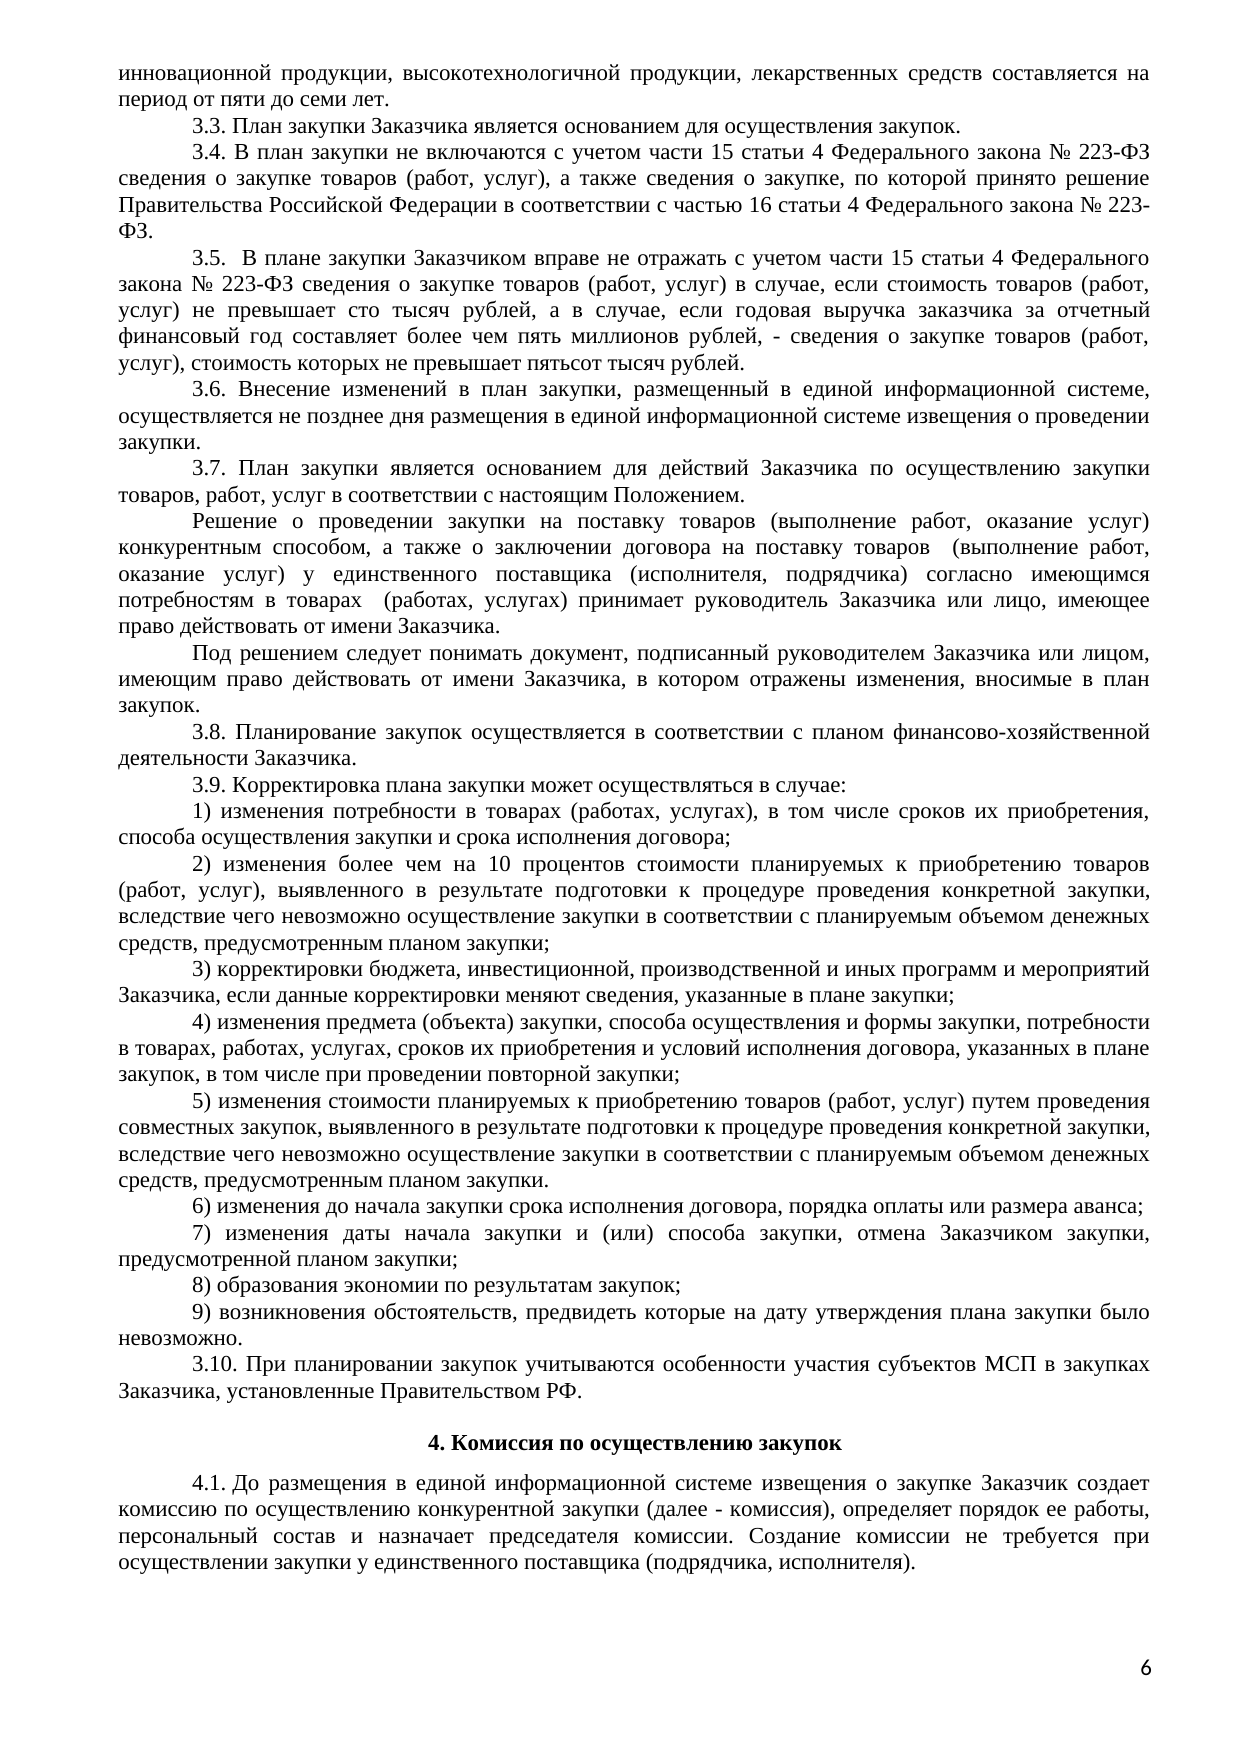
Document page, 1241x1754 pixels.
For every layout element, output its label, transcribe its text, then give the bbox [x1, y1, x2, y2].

text 7) изменения даты начала закупки и (или) способа закупки, отмена Заказчиком закупки, предусмотренной планом закупки; [118, 1219, 1152, 1271]
text 8) образования экономии по результатам закупок; [118, 1271, 1152, 1298]
text 3.9. Корректировка плана закупки может осуществляться в случае: [118, 771, 1152, 797]
text 1) изменения потребности в товарах (работах, услугах), в том числе сроков их приобретения, способа осуществления закупки и срока исполнения договора; [118, 797, 1152, 850]
text 3.5. В плане закупки Заказчиком вправе не отражать с учетом части 15 статьи 4 Федерального закона № 223-ФЗ сведения о закупке товаров (работ, услуг) в случае, если стоимость товаров (работ, услуг) не превышает сто тысяч рублей, а в случае, если годовая выручка заказчика за отчетный финансовый год составляет более чем пять миллионов рублей, - сведения о закупке товаров (работ, услуг), стоимость которых не превышает пятьсот тысяч рублей. [118, 243, 1152, 375]
text 4. Комиссия по осуществлению закупок [118, 1429, 1152, 1456]
text 3.4. В план закупки не включаются с учетом части 15 статьи 4 Федерального закона № 223-ФЗ сведения о закупке товаров (работ, услуг), а также сведения о закупке, по которой принято решение Правительства Российской Федерации в соответствии с частью 16 статьи 4 Федерального закона № 223-ФЗ. [118, 138, 1152, 243]
text 3.7. План закупки является основанием для действий Заказчика по осуществлению закупки товаров, работ, услуг в соответствии с настоящим Положением. [118, 454, 1152, 507]
text 3) корректировки бюджета, инвестиционной, производственной и иных программ и мероприятий Заказчика, если данные корректировки меняют сведения, указанные в плане закупки; [118, 955, 1152, 1008]
text 3.10. При планировании закупок учитываются особенности участия субъектов МСП в закупках Заказчика, установленные Правительством РФ. [118, 1350, 1152, 1403]
text Решение о проведении закупки на поставку товаров (выполнение работ, оказание услуг) конкурентным способом, а также о заключении договора на поставку товаров (выполнение работ, оказание услуг) у единственного поставщика (исполнителя, подрядчика) согласно имеющимся потребностям в товарах (работах, услугах) принимает руководитель Заказчика или лицо, имеющее право действовать от имени Заказчика. [118, 507, 1152, 639]
text 4) изменения предмета (объекта) закупки, способа осуществления и формы закупки, потребности в товарах, работах, услугах, сроков их приобретения и условий исполнения договора, указанных в плане закупок, в том числе при проведении повторной закупки; [118, 1008, 1152, 1087]
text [118, 59, 1152, 112]
text Под решением следует понимать документ, подписанный руководителем Заказчика или лицом, имеющим право действовать от имени Заказчика, в котором отражены изменения, вносимые в план закупок. [118, 639, 1152, 718]
text 4.1. До размещения в единой информационной системе извещения о закупке Заказчик создает комиссию по осуществлению конкурентной закупки (далее - комиссия), определяет порядок ее работы, персональный состав и назначает председателя комиссии. Создание комиссии не требуется при осуществлении закупки у единственного поставщика (подрядчика, исполнителя). [118, 1469, 1152, 1574]
text 2) изменения более чем на 10 процентов стоимости планируемых к приобретению товаров (работ, услуг), выявленного в результате подготовки к процедуре проведения конкретной закупки, вследствие чего невозможно осуществление закупки в соответствии с планируемым объемом денежных средств, предусмотренным планом закупки; [118, 850, 1152, 955]
text 3.6. Внесение изменений в план закупки, размещенный в единой информационной системе, осуществляется не позднее дня размещения в единой информационной системе извещения о проведении закупки. [118, 375, 1152, 454]
text 6) изменения до начала закупки срока исполнения договора, порядка оплаты или размера аванса; [118, 1192, 1152, 1219]
text 3.3. План закупки Заказчика является основанием для осуществления закупок. [118, 112, 1152, 138]
text 3.8. Планирование закупок осуществляется в соответствии с планом финансово-хозяйственной деятельности Заказчика. [118, 718, 1152, 771]
text 9) возникновения обстоятельств, предвидеть которые на дату утверждения плана закупки было невозможно. [118, 1298, 1152, 1350]
text 5) изменения стоимости планируемых к приобретению товаров (работ, услуг) путем проведения совместных закупок, выявленного в результате подготовки к процедуре проведения конкретной закупки, вследствие чего невозможно осуществление закупки в соответствии с планируемым объемом денежных средств, предусмотренным планом закупки. [118, 1087, 1152, 1192]
